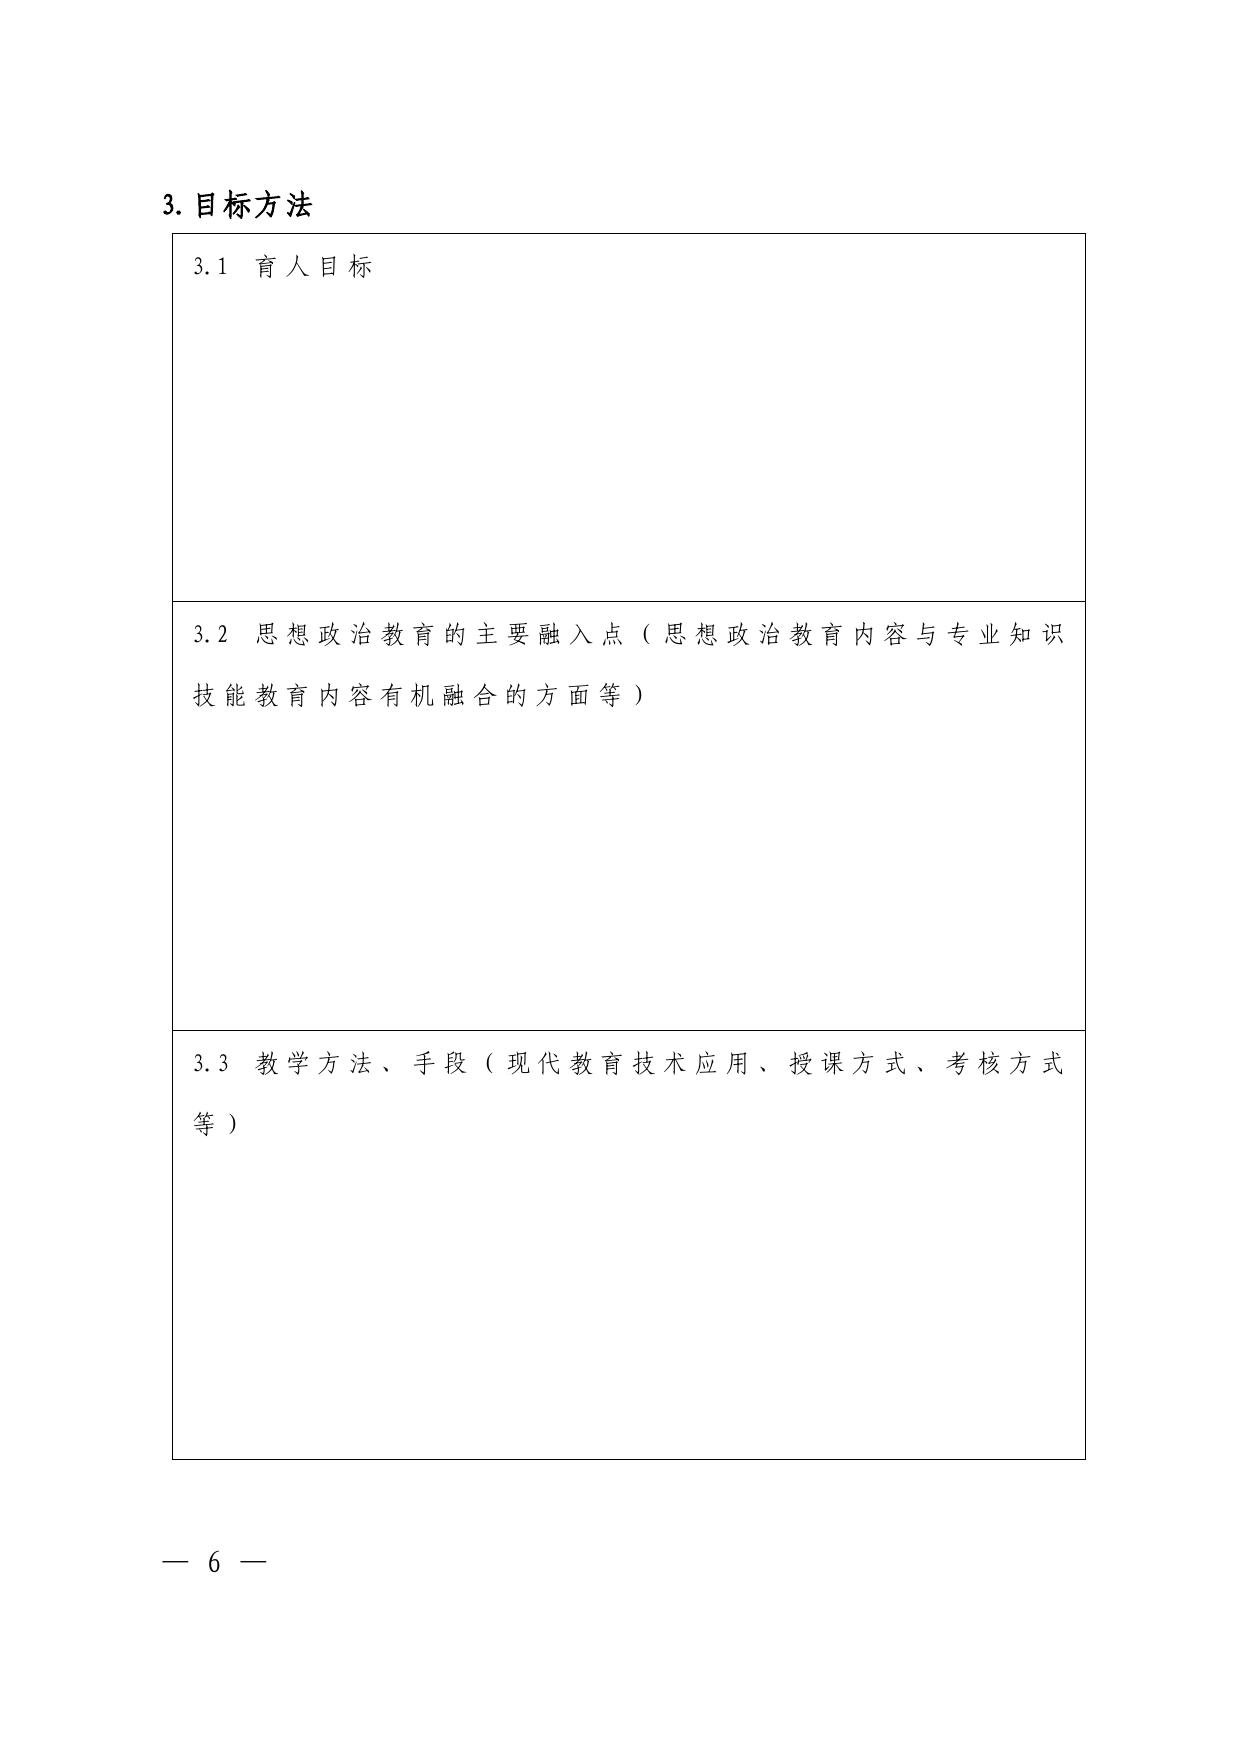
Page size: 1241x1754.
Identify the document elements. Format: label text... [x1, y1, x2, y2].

table_header 3.1育人目标 [173, 234, 1085, 601]
text 3.目标方法 [160, 172, 1196, 233]
table_cell 3.2思想政治教育的主要融入点（思想政治教育内容与专业知识技能教育内容有机融合的方面等） [173, 602, 1085, 1030]
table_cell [173, 1031, 1085, 1459]
